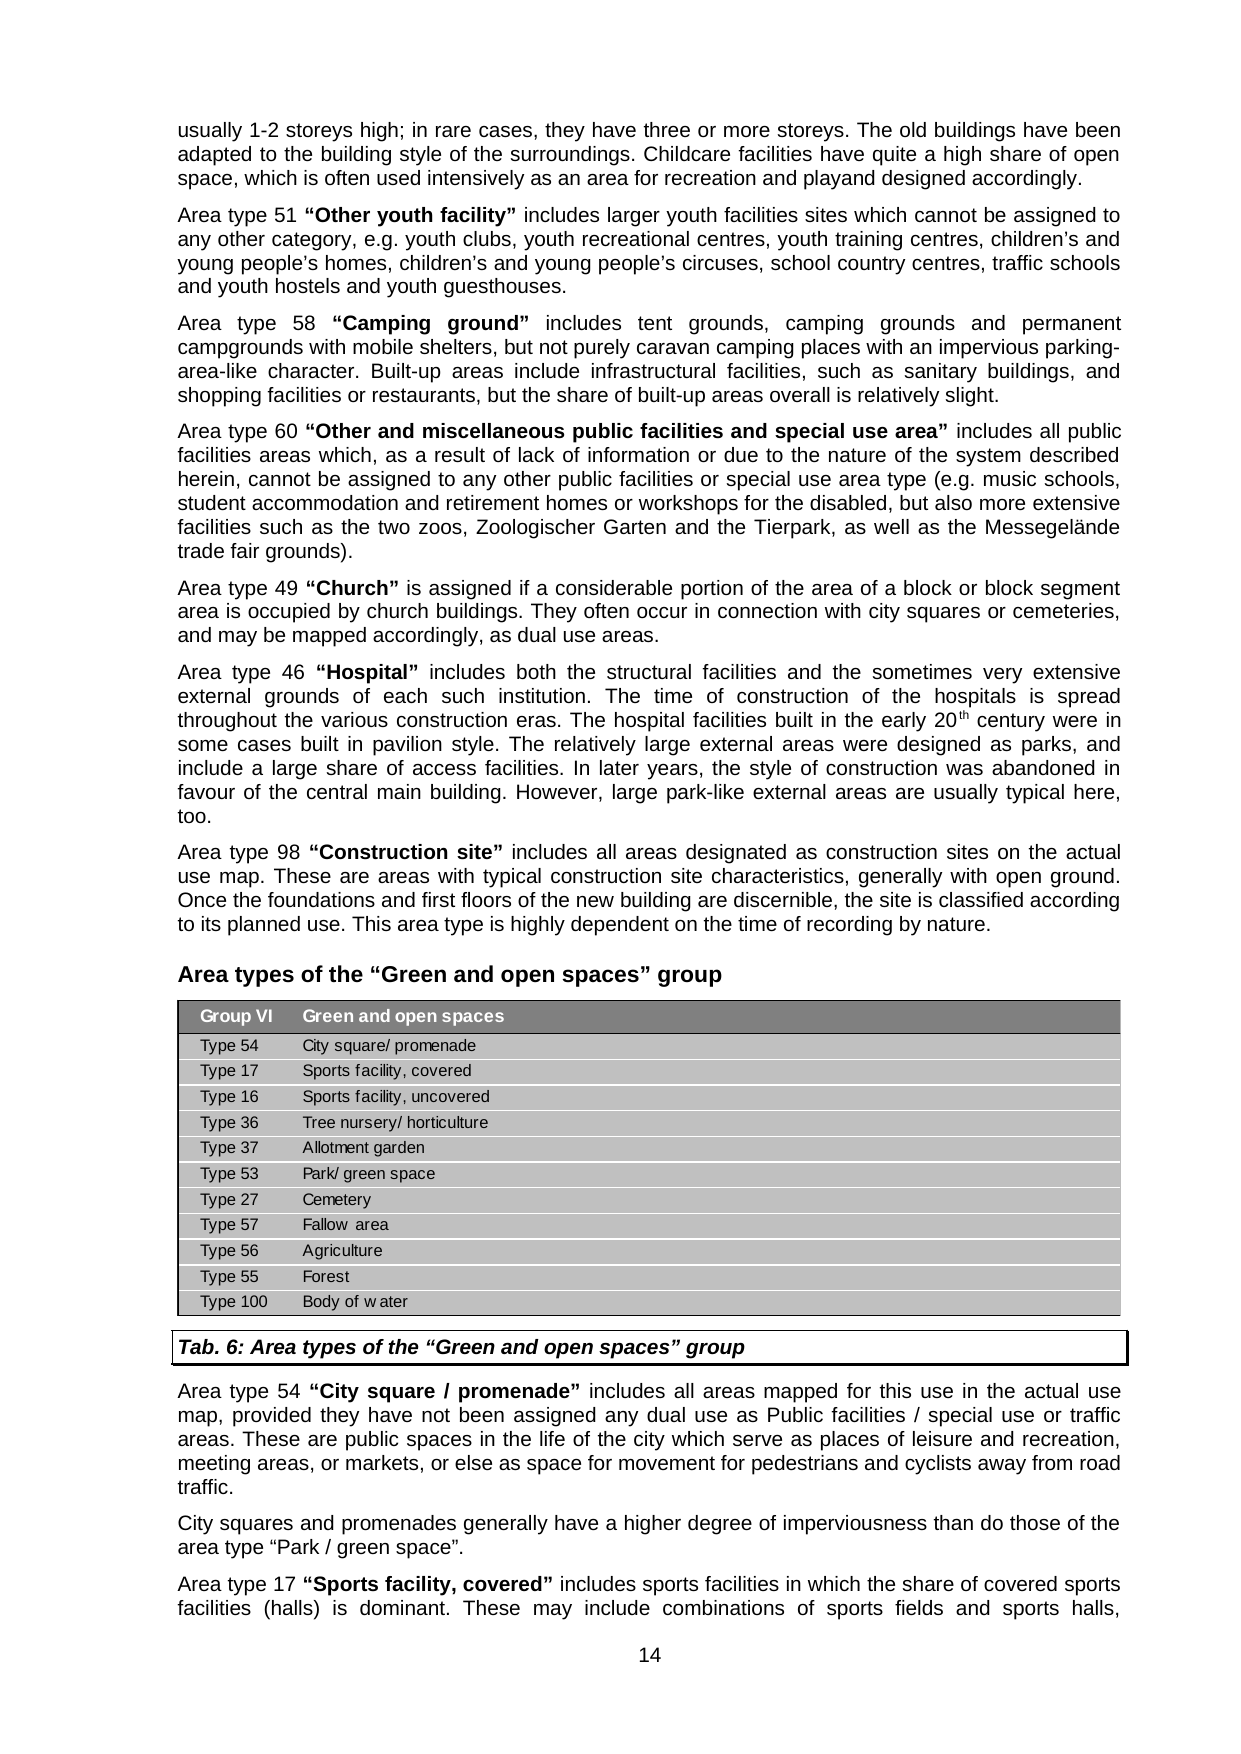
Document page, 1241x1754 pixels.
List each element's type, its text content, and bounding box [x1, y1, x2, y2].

text Area type 60 “Other and miscellaneous public facilities and special use area” includes all public facilities areas which, as a result of lack of information or due to the nature of the system described herein, cannot be assigned to any other public facilities or special use area type (e.g. music schools, student accommodation and retirement homes or workshops for the disabled, but also more extensive facilities such as the two zoos, Zoologischer Garten and the Tierpark, as well as the Messegelände trade fair grounds). [177, 419, 1122, 563]
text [177, 1572, 1122, 1619]
text Tab. 6: Area types of the “Green and open spaces” group [173, 1331, 1126, 1363]
text Area type 98 “Construction site” includes all areas designated as construction sites on the actual use map. These are areas with typical construction site characteristics, generally with open ground. Once the foundations and first floors of the new building are discernible, the site is classified according to its planned use. This area type is highly dependent on the time of recording by nature. [177, 840, 1122, 936]
text Area type 46 “Hospital” includes both the structural facilities and the sometimes very extensive external grounds of each such institution. The time of construction of the hospitals is spread throughout the various construction eras. The hospital facilities built in the early 20th century were in some cases built in pavilion style. The relatively large external areas were designed as parks, and include a large share of access facilities. In later years, the style of construction was abandoned in favour of the central main building. However, large park-like external areas are usually typical here, too. [177, 660, 1122, 827]
text City squares and promenades generally have a higher degree of imperviousness than do those of the area type “Park / green space”. [177, 1511, 1122, 1559]
text Area type 54 “City square / promenade” includes all areas mapped for this use in the actual use map, provided they have not been assigned any dual use as Public facilities / special use or traffic areas. These are public spaces in the life of the city which serve as places of leisure and recreation, meeting areas, or markets, or else as space for movement for pedestrians and cyclists away from road traffic. [177, 1379, 1122, 1499]
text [177, 118, 1122, 190]
text Area type 51 “Other youth facility” includes larger youth facilities sites which cannot be assigned to any other category, e.g. youth clubs, youth recreational centres, youth training centres, children’s and young people’s homes, children’s and young people’s circuses, school country centres, traffic schools and youth hostels and youth guesthouses. [177, 202, 1122, 298]
subtitle Area types of the “Green and open spaces” group [177, 961, 1122, 987]
text Area type 58 “Camping ground” includes tent grounds, camping grounds and permanent campgrounds with mobile shelters, but not purely caravan camping places with an impervious parking-area-like character. Built-up areas include infrastructural facilities, such as sanitary buildings, and shopping facilities or restaurants, but the share of built-up areas overall is relatively slight. [177, 311, 1122, 407]
text Area type 49 “Church” is assigned if a considerable portion of the area of a block or block segment area is occupied by church buildings. They often occur in connection with city squares or cemeteries, and may be mapped accordingly, as dual use areas. [177, 575, 1122, 647]
